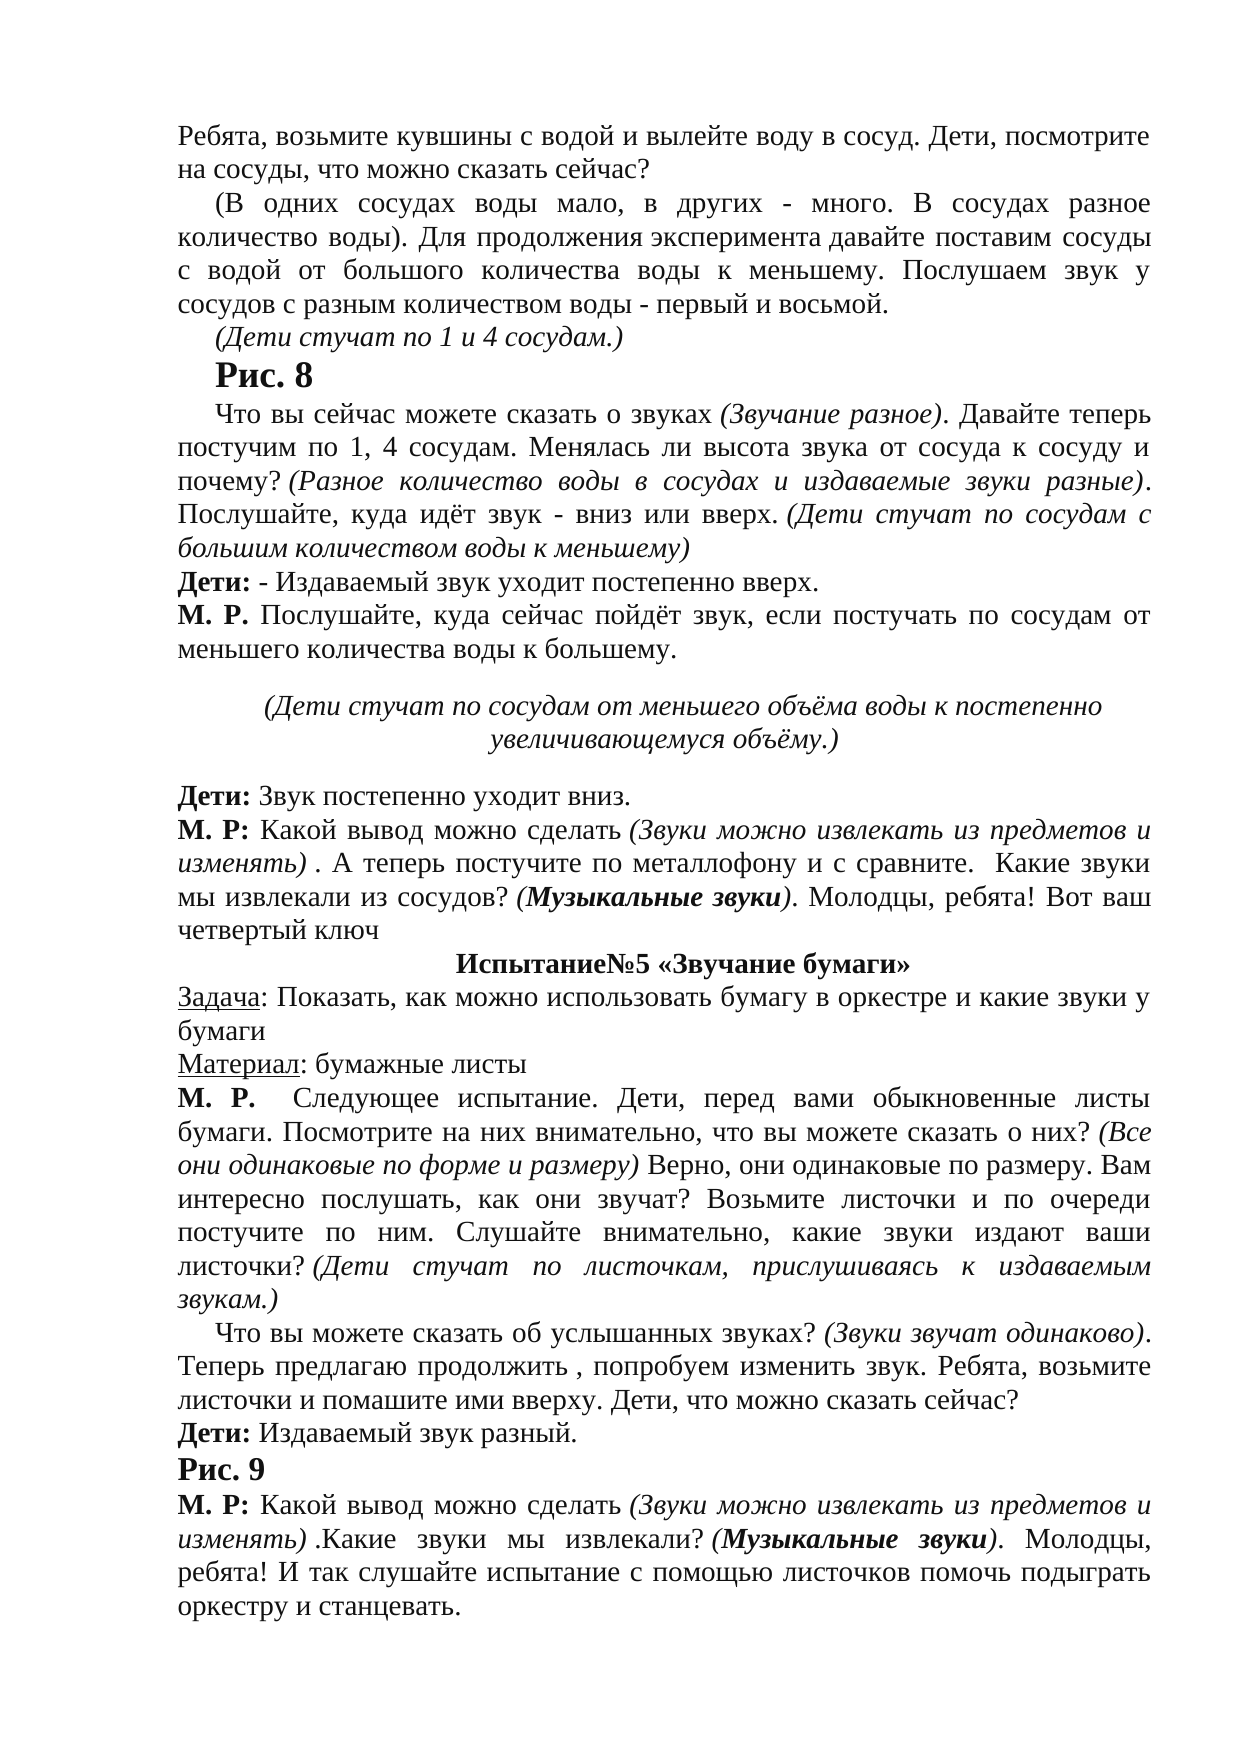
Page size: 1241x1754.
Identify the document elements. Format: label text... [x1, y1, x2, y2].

text М. Р: Какой вывод можно сделать (Звуки можно извлекать из предметов и изменять) .Какие звуки мы извлекали? (Музыкальные звуки). Молодцы, ребята! И так слушайте испытание с помощью листочков помочь подыграть оркестру и станцевать. [177, 1487, 1152, 1622]
text М. Р. Послушайте, куда сейчас пойдёт звук, если постучать по сосудам от меньшего количества воды к большему. [177, 597, 1152, 664]
text Что вы можете сказать об услышанных звуках? (Звуки звучат одинаково). Теперь предлагаю продолжить , попробуем изменить звук. Ребята, возьмите листочки и помашите ими вверху. Дети, что можно сказать сейчас? [177, 1315, 1152, 1416]
text Рис. 9 [177, 1449, 1152, 1487]
text (В одних сосудах воды мало, в других - много. В сосудах разное количество воды). Для продолжения эксперимента давайте поставим сосуды с водой от большого количества воды к меньшему. Послушаем звук у сосудов с разным количеством воды - первый и восьмой. [177, 185, 1152, 319]
text М. Р. Следующее испытание. Дети, перед вами обыкновенные листы бумаги. Посмотрите на них внимательно, что вы можете сказать о них? (Все они одинаковые по форме и размеру) Верно, они одинаковые по размеру. Вам интересно послушать, как они звучат? Возьмите листочки и по очереди постучите по ним. Слушайте внимательно, какие звуки издают ваши листочки? (Дети стучат по листочкам, прислушиваясь к издаваемым звукам.) [177, 1080, 1152, 1315]
text Что вы сейчас можете сказать о звуках (Звучание разное). Давайте теперь постучим по 1, 4 сосудам. Менялась ли высота звука от сосуда к сосуду и почему? (Разное количество воды в сосудах и издаваемые звуки разные). Послушайте, куда идёт звук - вниз или вверх. (Дети стучат по сосудам с большим количеством воды к меньшему) [177, 396, 1152, 564]
text (Дети стучат по сосудам от меньшего объёма воды к постепенно увеличивающемуся объёму.) [177, 688, 1152, 755]
text Задача: Показать, как можно использовать бумагу в оркестре и какие звуки у бумаги [177, 979, 1152, 1047]
text Рис. 8 [177, 353, 1152, 396]
text Дети: - Издаваемый звук уходит постепенно вверх. [177, 564, 1152, 597]
text Дети: Звук постепенно уходит вниз. [177, 778, 1152, 812]
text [177, 118, 1152, 185]
text (Дети стучат по 1 и 4 сосудам.) [177, 319, 1152, 353]
text Дети: Издаваемый звук разный. [177, 1416, 1152, 1449]
text Испытание№5 «Звучание бумаги» [177, 946, 1152, 979]
text Материал: бумажные листы [177, 1047, 1152, 1080]
text М. Р: Какой вывод можно сделать (Звуки можно извлекать из предметов и изменять) . А теперь постучите по металлофону и с сравните. Какие звуки мы извлекали из сосудов? (Музыкальные звуки). Молодцы, ребята! Вот ваш четвертый ключ [177, 812, 1152, 946]
